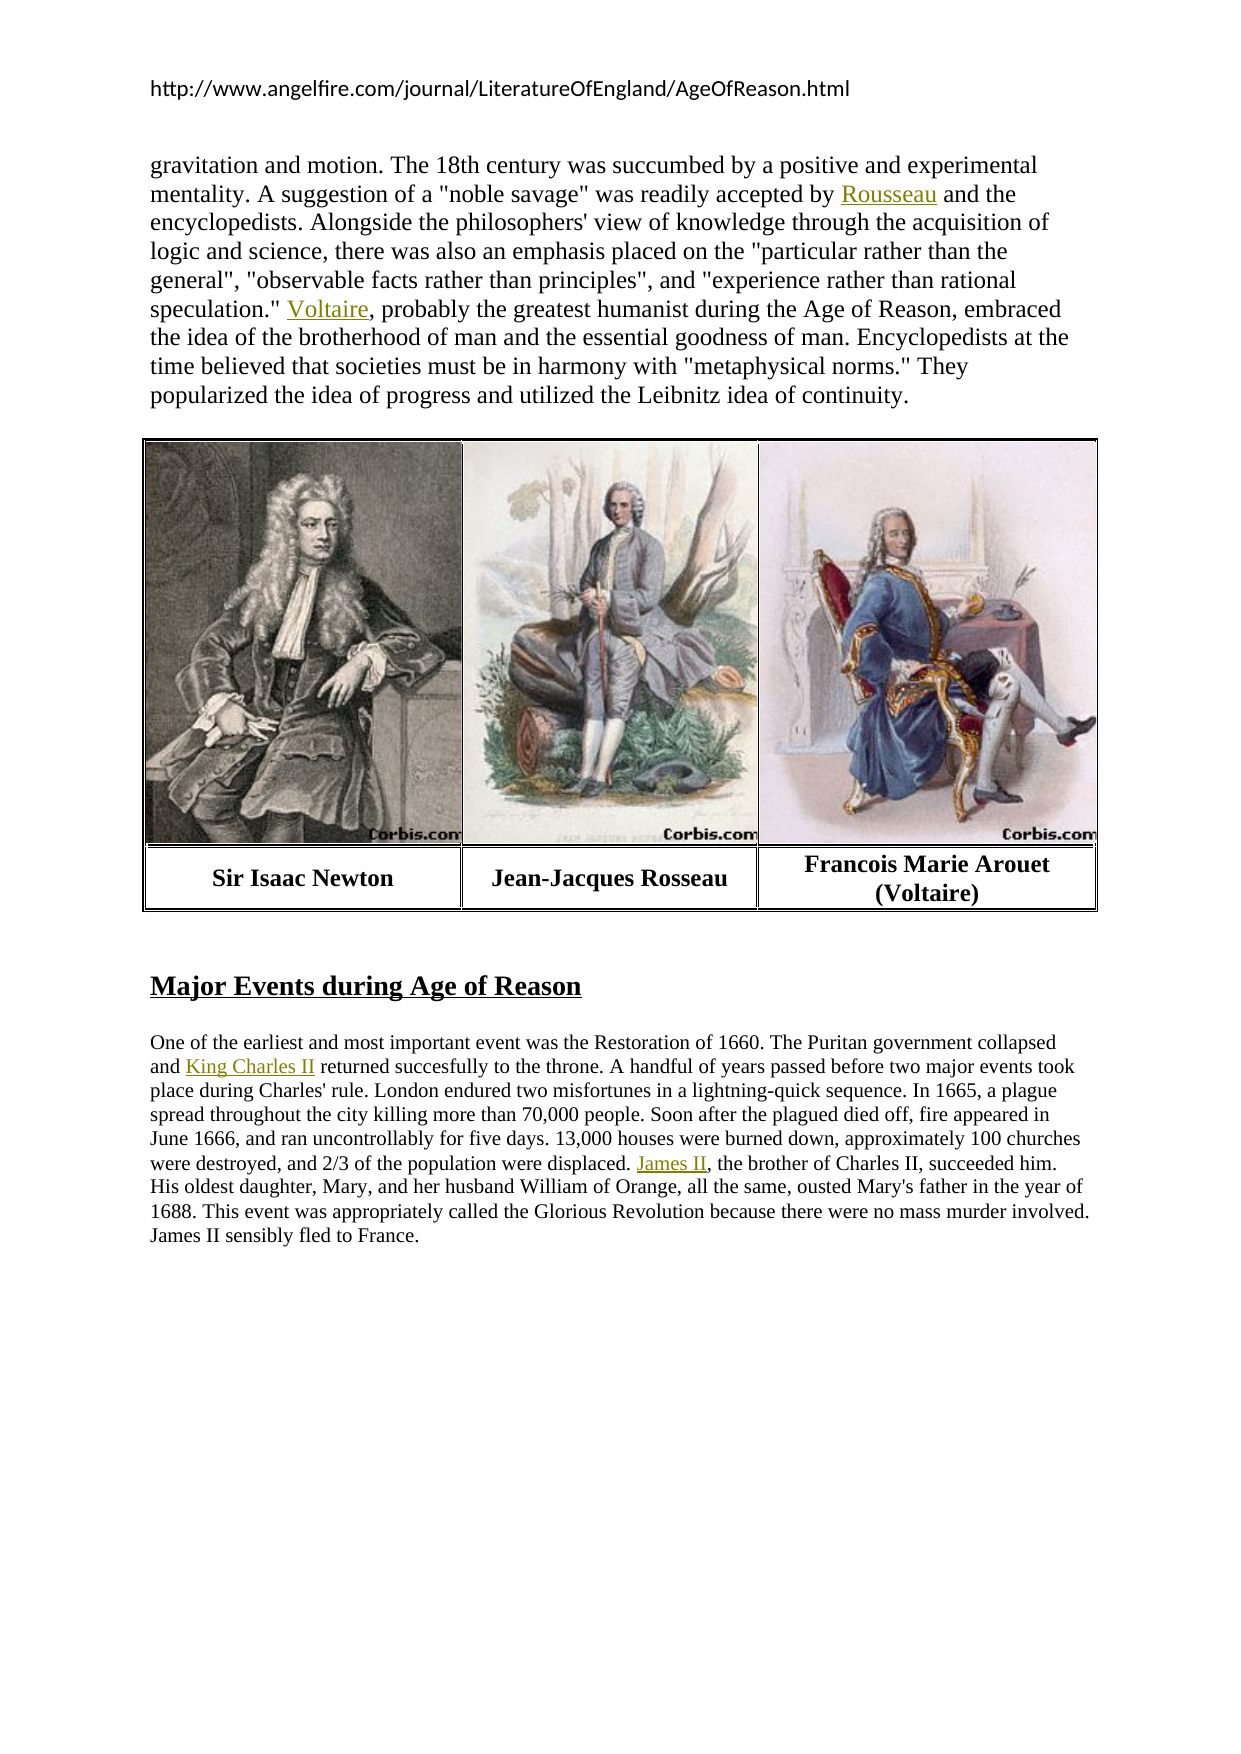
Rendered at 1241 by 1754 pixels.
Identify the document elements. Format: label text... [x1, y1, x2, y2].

text Major Events during Age of Reason [150, 968, 1090, 1001]
table_cell Sir Isaac Newton [146, 844, 462, 908]
table_cell Francois Marie Arouet (Voltaire) [758, 844, 1095, 908]
picture [146, 442, 462, 843]
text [150, 150, 1090, 409]
table_cell Jean-Jacques Rosseau [462, 848, 757, 908]
picture [759, 442, 1097, 843]
text One of the earliest and most important event was the Restoration of 1660. The Puritan government collapsed and King Charles II returned succesfully to the throne. A handful of years passed before two major events took place during Charles' rule. London endured two misfortunes in a lightning-quick sequence. In 1665, a plague spread throughout the city killing more than 70,000 people. Soon after the plagued died off, fire appeared in June 1666, and ran uncontrollably for five days. 13,000 houses were burned down, approximately 100 churches were destroyed, and 2/3 of the population were displaced. James II, the brother of Charles II, succeeded him. His oldest daughter, Mary, and her husband William of Orange, all the same, ousted Mary's father in the year of 1688. This event was appropriately called the Glorious Revolution because there were no mass murder involved. James II sensibly fled to France. [150, 1030, 1090, 1247]
picture [464, 442, 758, 843]
